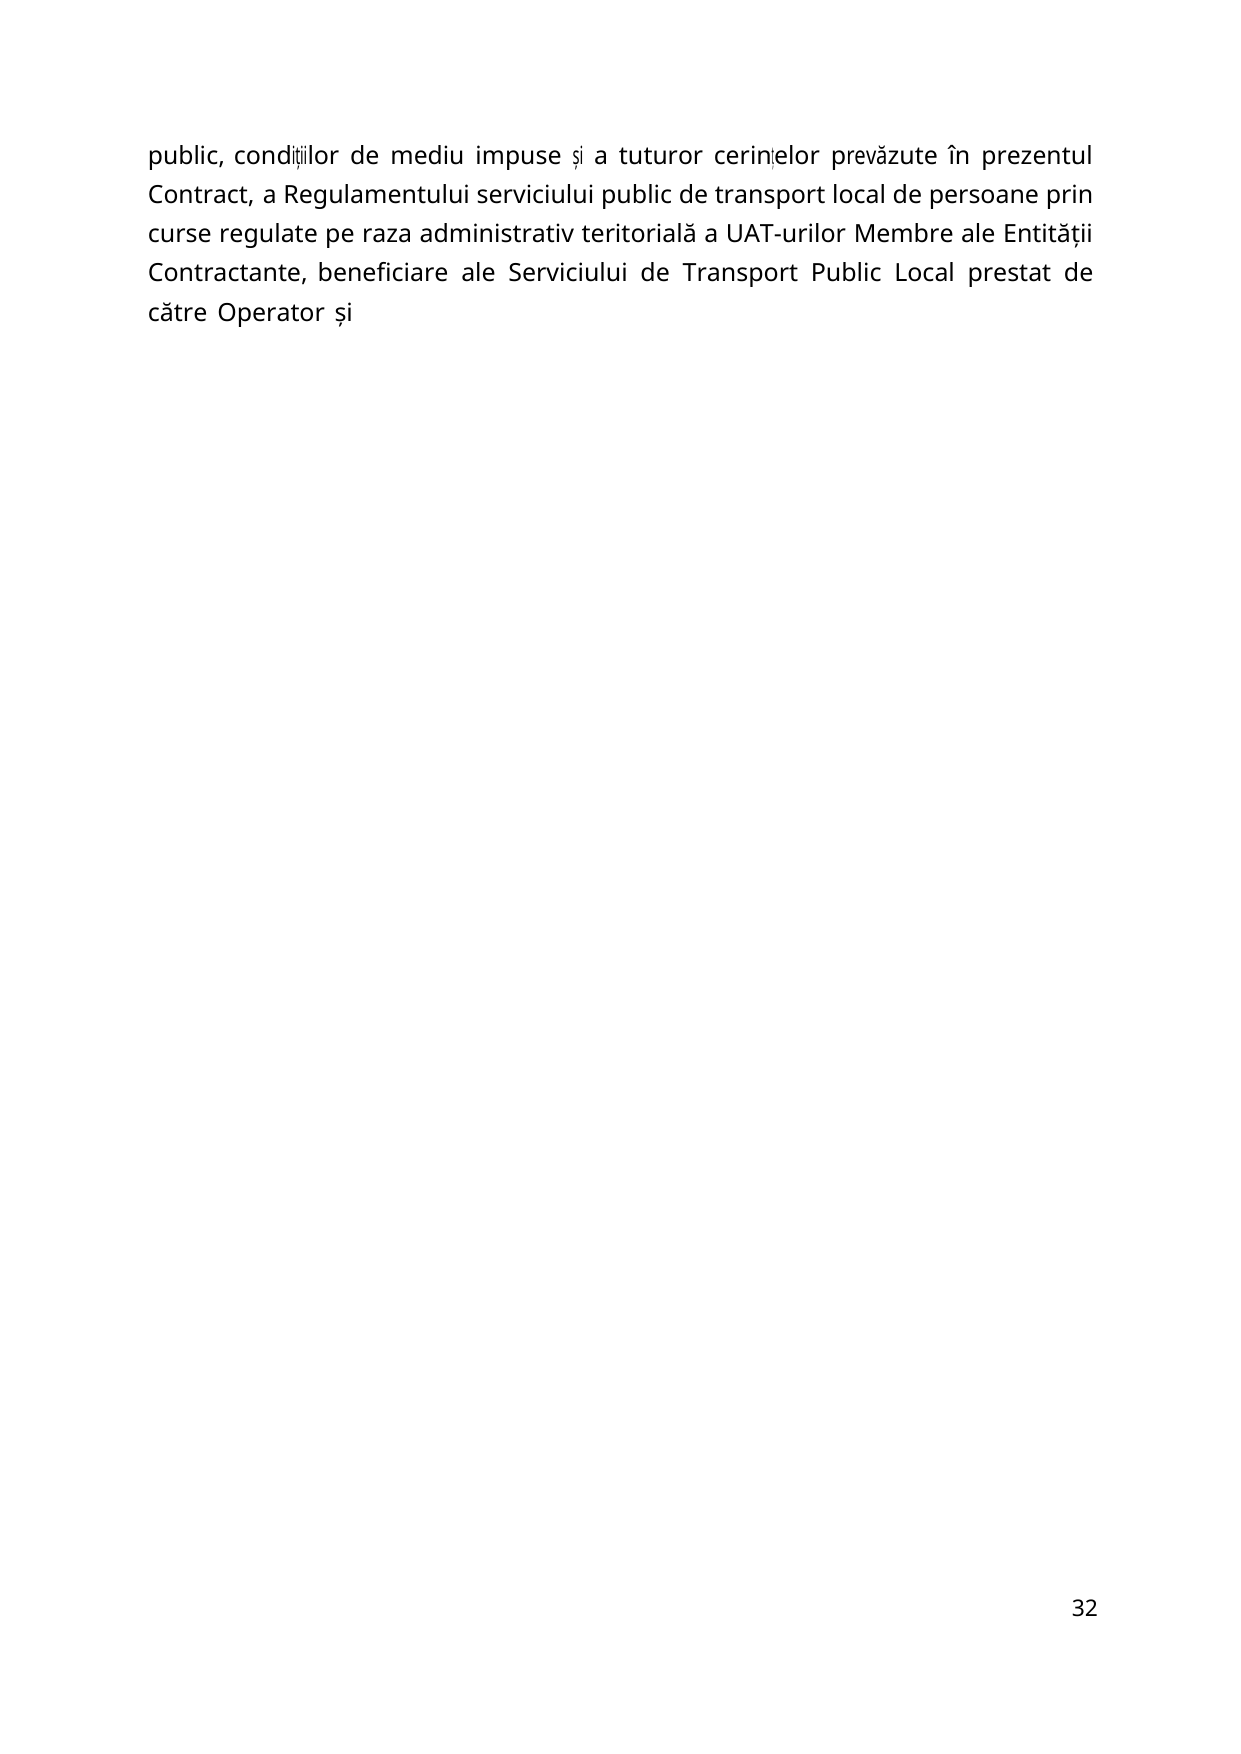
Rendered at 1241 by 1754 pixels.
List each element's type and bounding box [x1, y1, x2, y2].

text [148, 137, 1093, 328]
